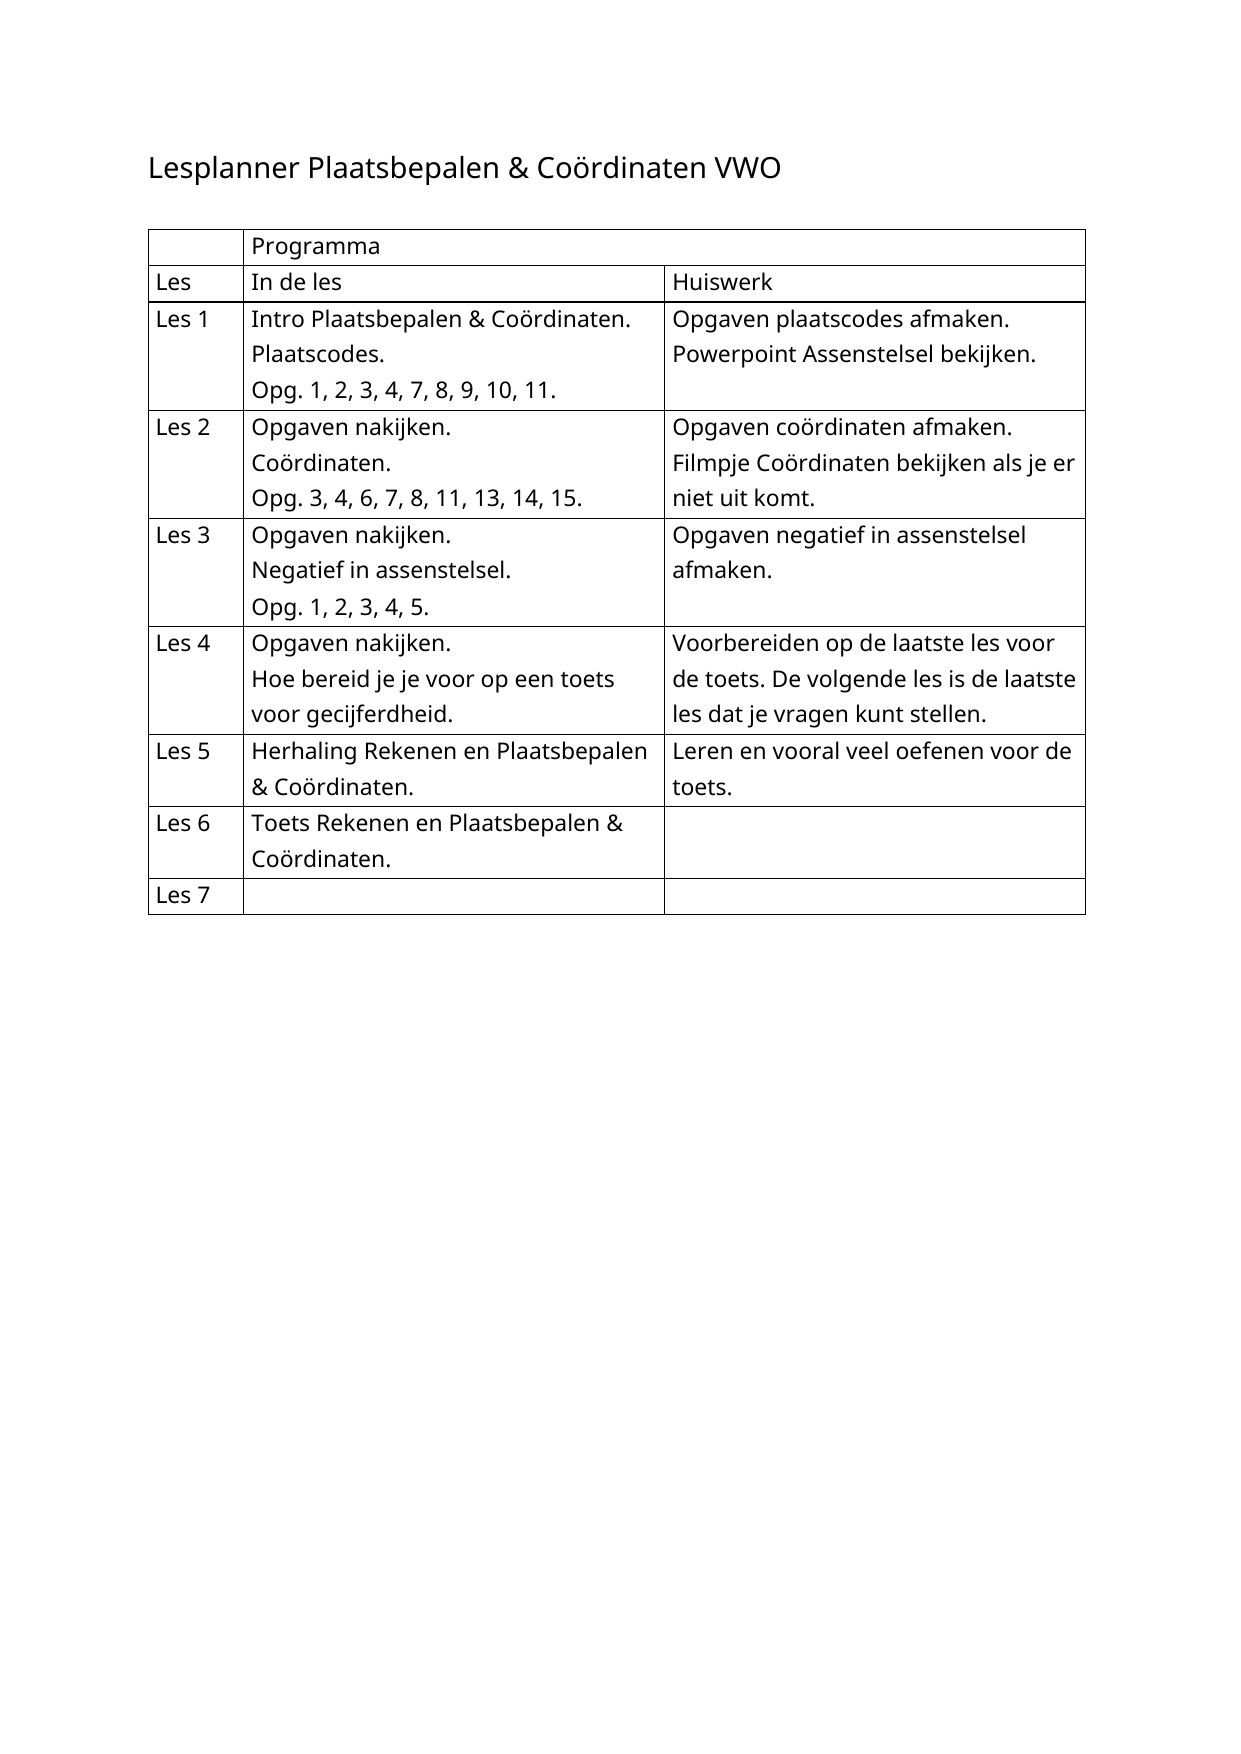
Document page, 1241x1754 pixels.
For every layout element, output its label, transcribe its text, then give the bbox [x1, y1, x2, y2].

table_cell Toets Rekenen en Plaatsbepalen & Coördinaten. [244, 807, 664, 878]
table_cell Les 1 [149, 303, 243, 409]
table_cell Intro Plaatsbepalen & Coördinaten. Plaatscodes. Opg. 1, 2, 3, 4, 7, 8, 9, 10, 11. [244, 303, 664, 409]
table_header [149, 230, 243, 265]
table_cell Opgaven nakijken. Hoe bereid je je voor op een toets voor gecijferdheid. [244, 627, 664, 733]
table_cell Opgaven nakijken. Coördinaten. Opg. 3, 4, 6, 7, 8, 11, 13, 14, 15. [244, 411, 664, 517]
table_cell Les [149, 266, 243, 301]
table_cell Herhaling Rekenen en Plaatsbepalen & Coördinaten. [244, 735, 664, 806]
table_cell Les 2 [149, 411, 243, 517]
table_cell Les 7 [149, 879, 243, 914]
table_cell [665, 879, 1085, 914]
table_cell Opgaven plaatscodes afmaken. Powerpoint Assenstelsel bekijken. [665, 303, 1085, 409]
table_cell Opgaven negatief in assenstelsel afmaken. [665, 519, 1085, 626]
table_header Programma [244, 230, 1085, 265]
table_cell [665, 807, 1085, 878]
table_cell Opgaven coördinaten afmaken. Filmpje Coördinaten bekijken als je er niet uit komt. [665, 411, 1085, 517]
table_cell Opgaven nakijken. Negatief in assenstelsel. Opg. 1, 2, 3, 4, 5. [244, 519, 664, 626]
table_cell Les 6 [149, 807, 243, 878]
table_cell Leren en vooral veel oefenen voor de toets. [665, 735, 1085, 806]
table_cell Les 5 [149, 735, 243, 806]
table_cell Voorbereiden op de laatste les voor de toets. De volgende les is de laatste les dat je vragen kunt stellen. [665, 627, 1085, 733]
table_cell Huiswerk [665, 266, 1085, 301]
table_cell Les 3 [149, 519, 243, 626]
table_cell In de les [244, 266, 664, 301]
table_cell [244, 879, 664, 914]
table_cell Les 4 [149, 627, 243, 733]
text Lesplanner Plaatsbepalen & Coördinaten VWO [148, 148, 1093, 187]
